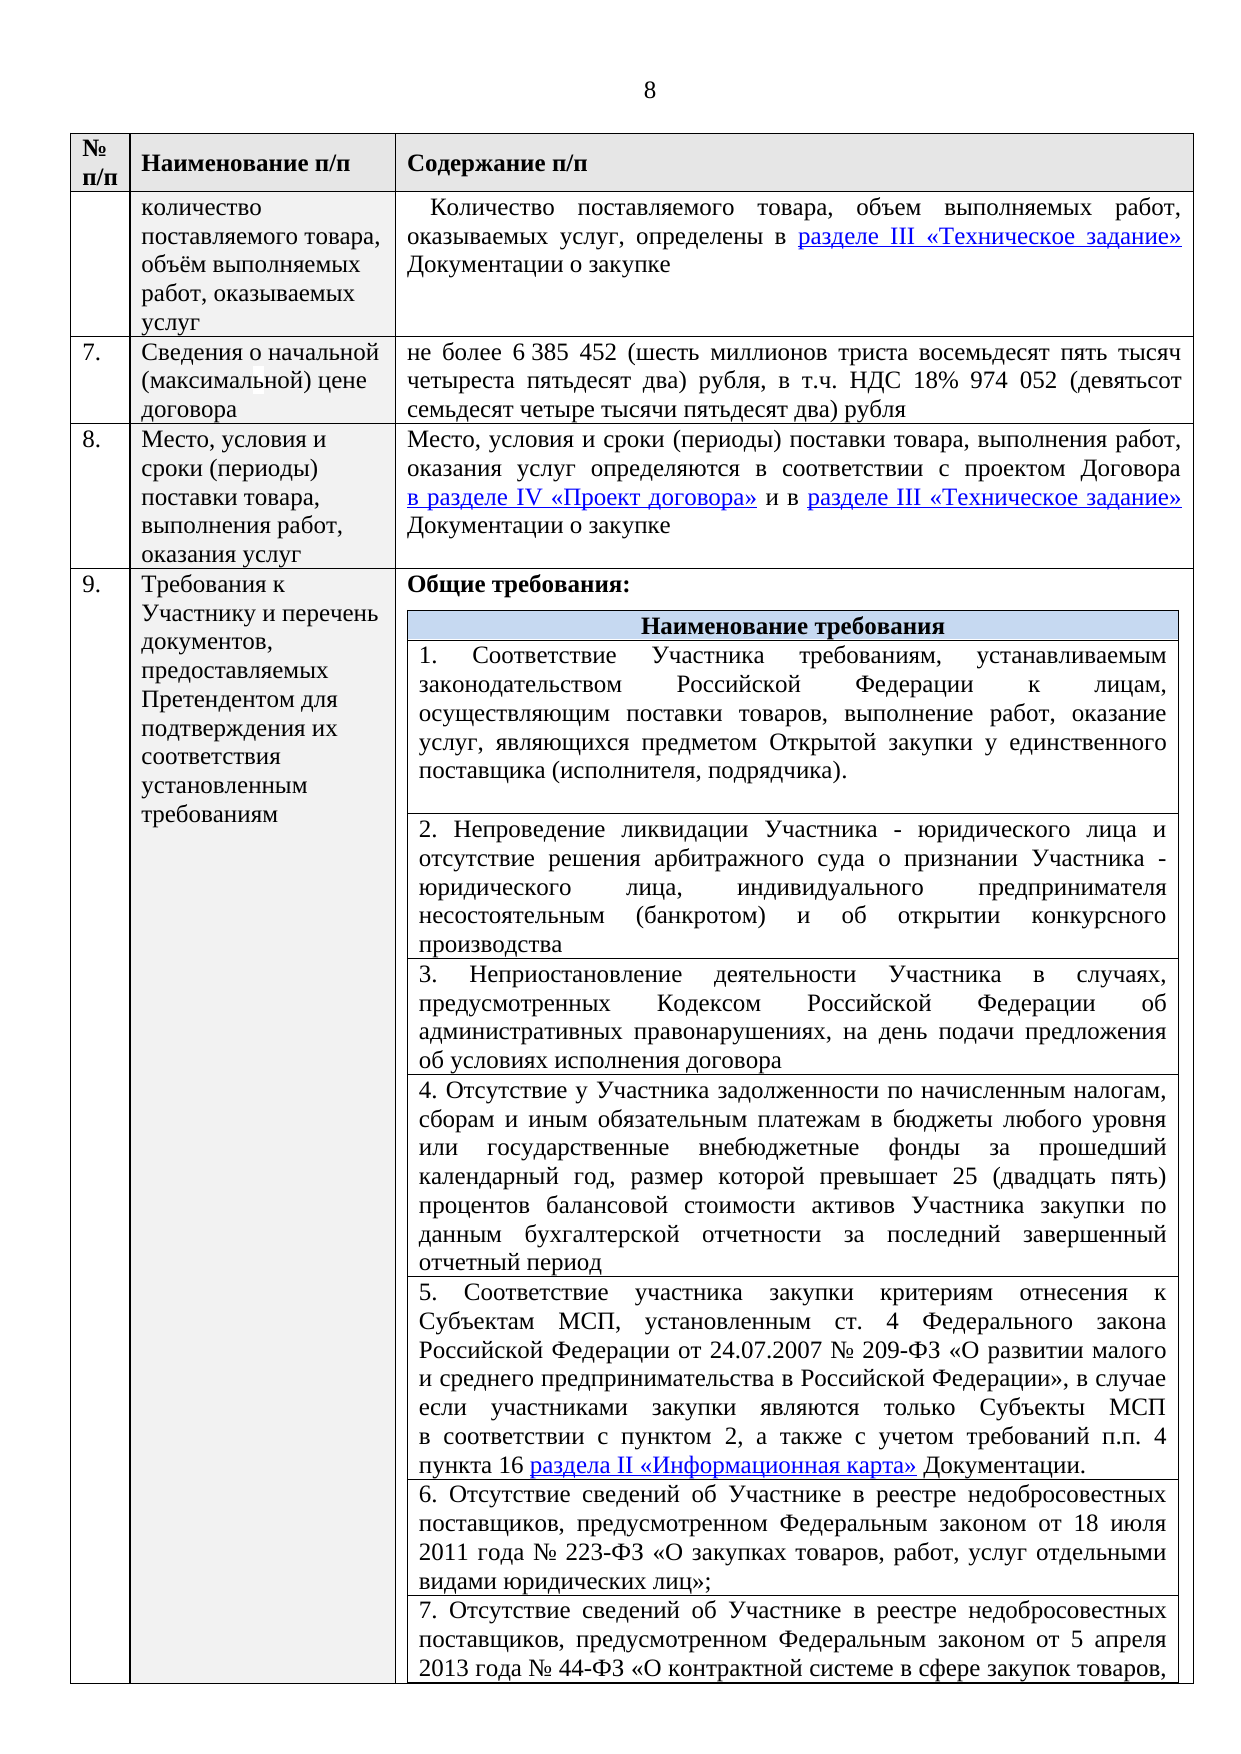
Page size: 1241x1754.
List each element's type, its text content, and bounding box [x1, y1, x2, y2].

table_cell [71, 424, 129, 568]
table_cell Место, условия и сроки (периоды) поставки товара, выполнения работ, оказания услуг [131, 424, 395, 568]
table_cell [71, 192, 129, 336]
table_header № п/п [71, 134, 129, 191]
table_cell Сведения о начальной (максимальной) цене договора [131, 337, 395, 423]
table_cell Место, условия и сроки (периоды) поставки товара, выполнения работ, оказания услуг определяются в соответствии с проектом Договора в разделе IV «Проект договора» и в разделе III «Техническое задание» Документации о закупке [396, 424, 1193, 568]
table_header Содержание п/п [396, 134, 1193, 191]
table_header Наименование п/п [131, 134, 395, 191]
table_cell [131, 569, 395, 1683]
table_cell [131, 192, 395, 336]
table_cell [71, 569, 129, 1683]
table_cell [396, 192, 1193, 336]
table_cell не более 6 385 452 (шесть миллионов триста восемьдесят пять тысяч четыреста пятьдесят два) рубля, в т.ч. НДС 18% 974 052 (девятьсот семьдесят четыре тысячи пятьдесят два) рубля [396, 337, 1193, 423]
table_cell [71, 337, 129, 423]
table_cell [396, 569, 1193, 1683]
